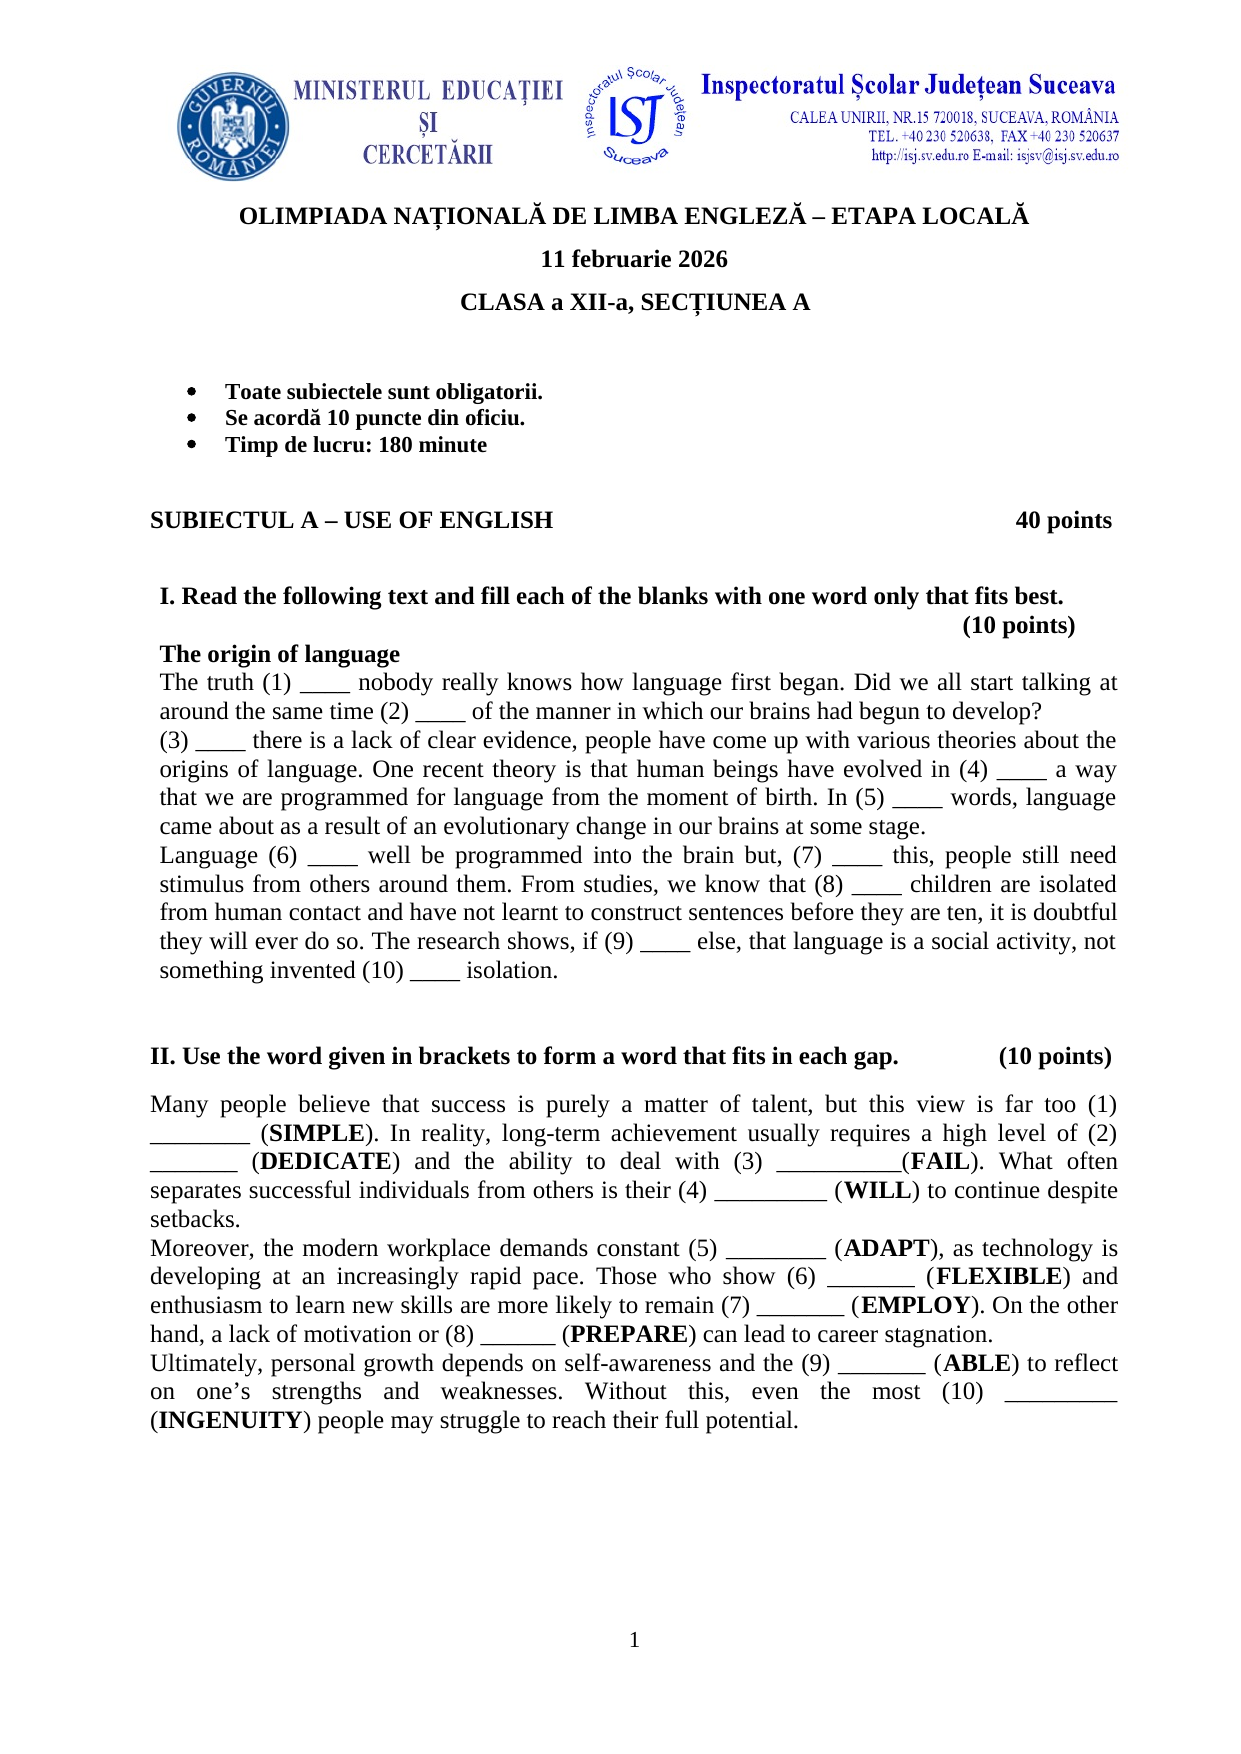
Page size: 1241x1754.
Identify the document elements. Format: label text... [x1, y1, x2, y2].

text Language (6) ____ well be programmed into the brain but, (7) ____ this, people still need stimulus from others around them. From studies, we know that (8) ____ children are isolated from human contact and have not learnt to construct sentences before they are ten, it is doubtful they will ever do so. The research shows, if (9) ____ else, that language is a social activity, not something invented (10) ____ isolation. [159, 840, 1118, 984]
text I. Read the following text and fill each of the blanks with one word only that fits best. [159, 581, 1118, 610]
picture [150, 65, 1154, 182]
text Moreover, the modern workplace demands constant (5) ________ (ADAPT), as technology is developing at an increasingly rapid pace. Those who show (6) _______ (FLEXIBLE) and enthusiasm to learn new skills are more likely to remain (7) _______ (EMPLOY). On the other hand, a lack of motivation or (8) ______ (PREPARE) can lead to career stagnation. [150, 1233, 1118, 1348]
list Se acordă 10 puncte din oficiu. [187, 404, 1118, 431]
text 11 februarie 2026 [150, 244, 1118, 273]
text II. Use the word given in brackets to form a word that fits in each gap. (10 points) [150, 1041, 1118, 1070]
text Ultimately, personal growth depends on self-awareness and the (9) _______ (ABLE) to reflect on one’s strengths and weaknesses. Without this, even the most (10) _________ (ingenuity) people may struggle to reach their full potential. [150, 1348, 1118, 1434]
text Many people believe that success is purely a matter of talent, but this view is far too (1) ________ (SIMPLE). In reality, long-term achievement usually requires a high level of (2) _______ (DEDICATE) and the ability to deal with (3) __________(FAIL). What often separates successful individuals from others is their (4) _________ (WILL) to continue despite setbacks. [150, 1089, 1118, 1233]
list Timp de lucru: 180 minute [187, 431, 1118, 457]
text (10 points) [225, 610, 1146, 639]
list Toate subiectele sunt obligatorii. [187, 378, 1118, 404]
text The truth (1) ____ nobody really knows how language first began. Did we all start talking at around the same time (2) ____ of the manner in which our brains had begun to develop? [159, 667, 1118, 725]
text The origin of language [150, 639, 1118, 667]
text CLASA a XII-a, SECȚIUNEA A [162, 287, 1109, 316]
text (3) ____ there is a lack of clear evidence, people have come up with various theories about the origins of language. One recent theory is that human beings have evolved in (4) ____ a way that we are programmed for language from the moment of birth. In (5) ____ words, language came about as a result of an evolutionary change in our brains at some stage. [159, 725, 1118, 840]
text OLIMPIADA NAȚIONALĂ DE LIMBA ENGLEZĂ – ETAPA LOCALĂ [150, 201, 1118, 229]
text SUBIECTUL A – USE OF ENGLISH 40 points [150, 505, 1118, 533]
